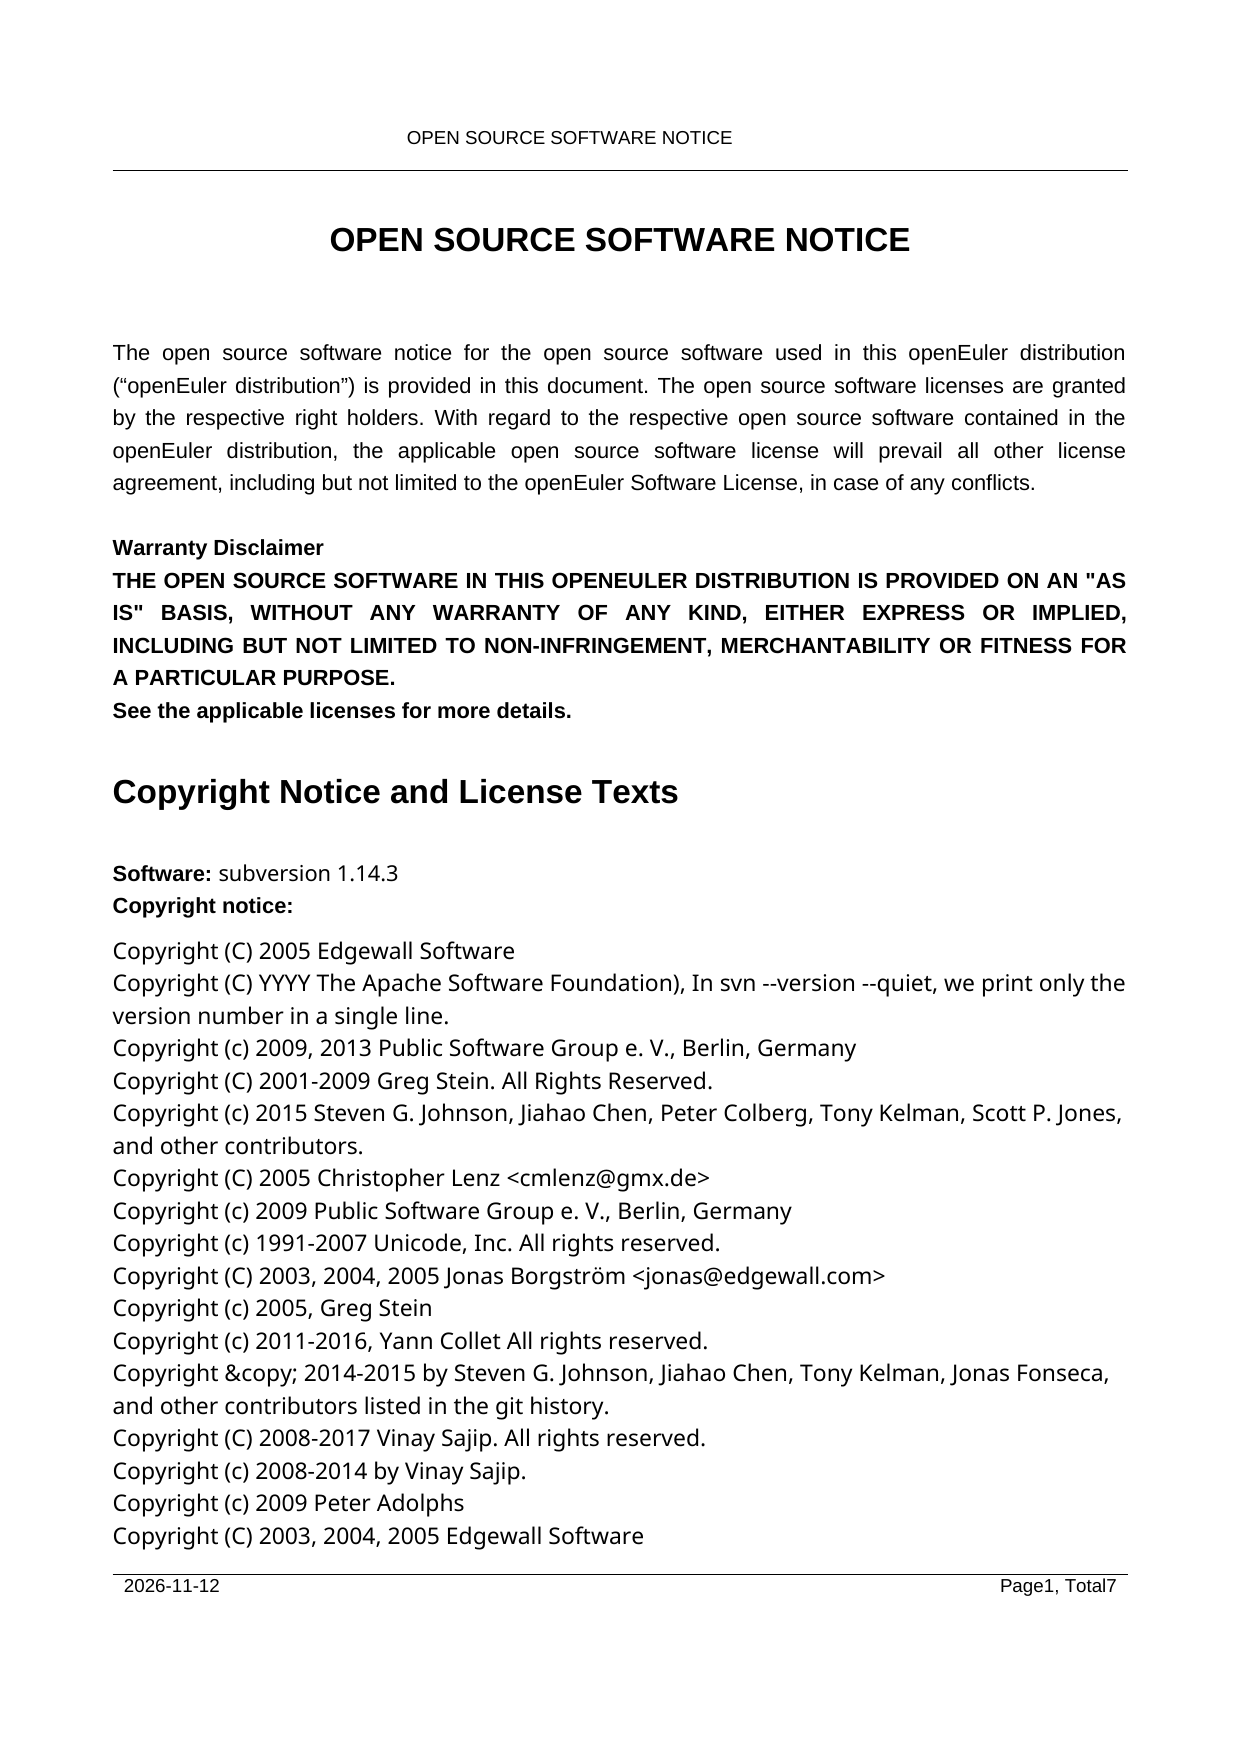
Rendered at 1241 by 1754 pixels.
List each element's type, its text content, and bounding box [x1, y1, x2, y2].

text THE OPEN SOURCE SOFTWARE IN THIS OPENEULER DISTRIBUTION IS PROVIDED ON AN "AS IS" BASIS, WITHOUT ANY WARRANTY OF ANY KIND, EITHER EXPRESS OR IMPLIED, INCLUDING BUT NOT LIMITED TO NON-INFRINGEMENT, MERCHANTABILITY OR FITNESS FOR A PARTICULAR PURPOSE. See the applicable licenses for more details. [112, 564, 1128, 726]
text Copyright Notice and License Texts [112, 759, 1128, 824]
text The open source software notice for the open source software used in this openEuler distribution (“openEuler distribution”) is provided in this document. The open source software licenses are granted by the respective right holders. With regard to the respective open source software contained in the openEuler distribution, the applicable open source software license will prevail all other license agreement, including but not limited to the openEuler Software License, in case of any conflicts. [112, 336, 1128, 499]
text Warranty Disclaimer [112, 531, 1128, 564]
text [112, 934, 1128, 1551]
text OPEN SOURCE SOFTWARE NOTICE [112, 206, 1128, 271]
text Copyright notice: [112, 889, 1128, 921]
title Software: subversion 1.14.3 [112, 856, 1128, 889]
